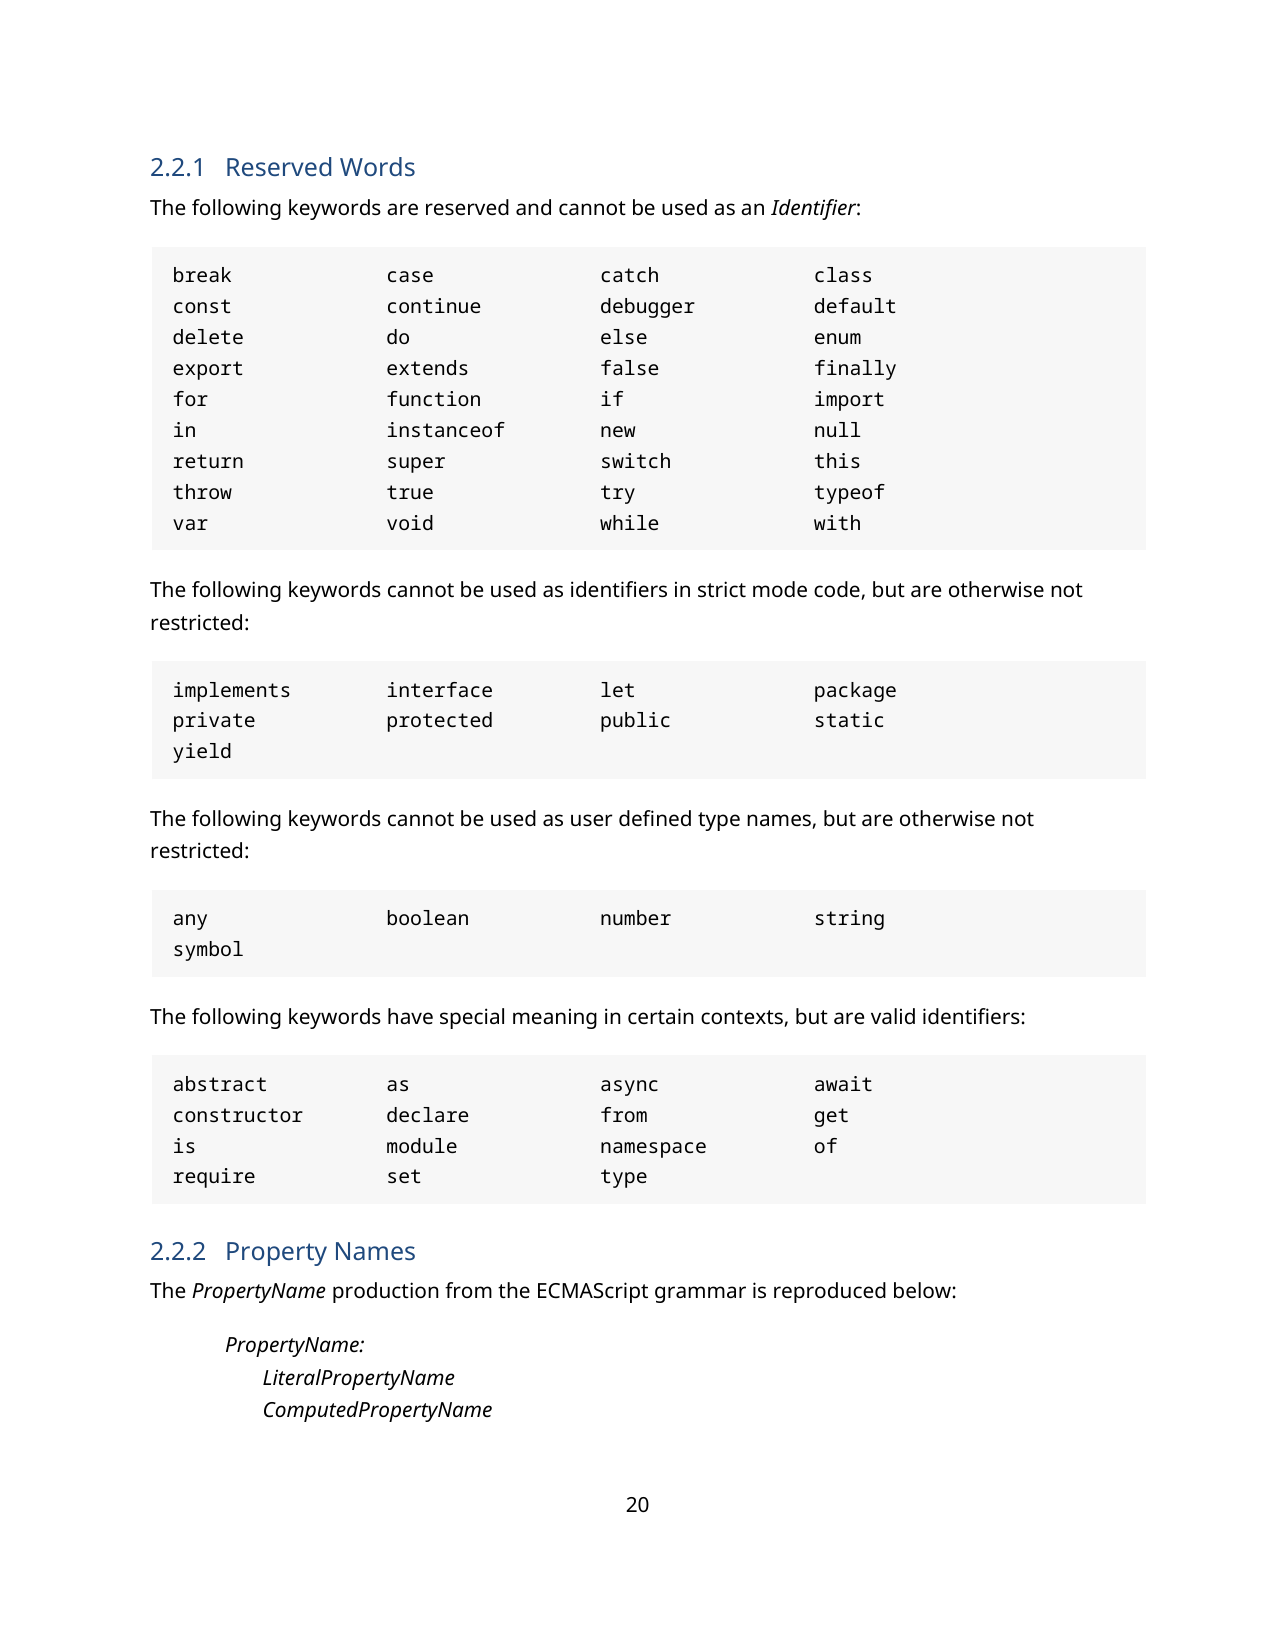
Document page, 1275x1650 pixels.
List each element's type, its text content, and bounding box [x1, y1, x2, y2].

text The following keywords are reserved and cannot be used as an Identifier: [150, 193, 1125, 222]
text PropertyName: LiteralPropertyName ComputedPropertyName [225, 1330, 1125, 1424]
text break case catch class const continue debugger default delete do else enum export extends false finally for function if import in instanceof new null return super switch this throw true try typeof var void while with [164, 259, 1133, 538]
subtitle Reserved Words [150, 150, 1125, 184]
text The following keywords have special meaning in certain contexts, but are valid identifiers: [150, 1002, 1125, 1030]
text The PropertyName production from the ECMAScript grammar is reproduced below: [150, 1277, 1125, 1305]
text The following keywords cannot be used as identifiers in strict mode code, but are otherwise not restricted: [150, 575, 1125, 636]
subtitle Property Names [150, 1233, 1125, 1267]
text implements interface let package private protected public static yield [164, 674, 1133, 767]
text any boolean number string symbol [164, 903, 1133, 965]
text abstract as async await constructor declare from get is module namespace of require set type [164, 1068, 1133, 1192]
text The following keywords cannot be used as user defined type names, but are otherwise not restricted: [150, 804, 1125, 865]
